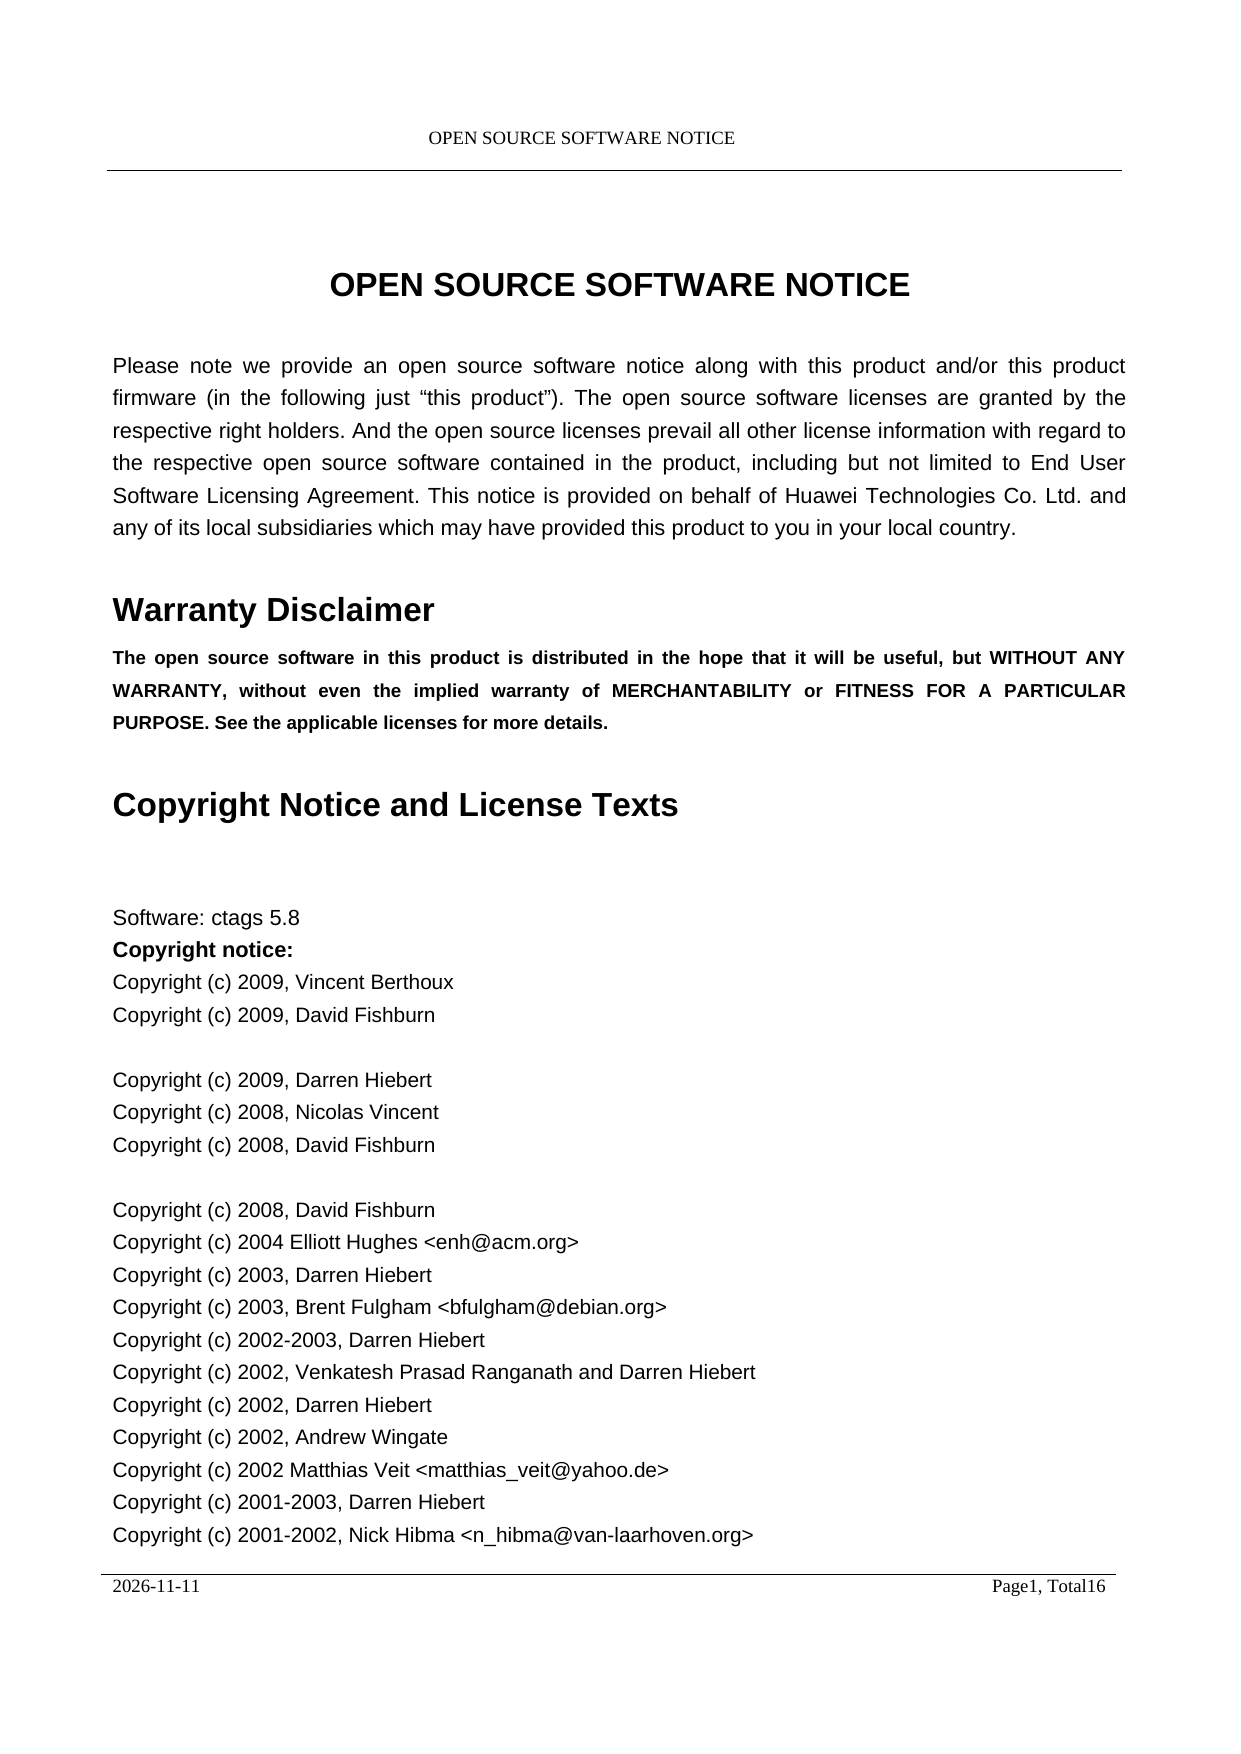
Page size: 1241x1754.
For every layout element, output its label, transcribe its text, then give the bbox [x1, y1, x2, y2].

text The open source software in this product is distributed in the hope that it will be useful, but WITHOUT ANY WARRANTY, without even the implied warranty of MERCHANTABILITY or FITNESS FOR A PARTICULAR PURPOSE. See the applicable licenses for more details. [112, 641, 1128, 739]
text Copyright (c) 2002, Darren Hiebert [112, 1388, 1128, 1421]
text Copyright (c) 2003, Brent Fulgham <bfulgham@debian.org> [112, 1291, 1128, 1323]
text Copyright (c) 2002 Matthias Veit <matthias_veit@yahoo.de> [112, 1453, 1128, 1486]
text Software: ctags 5.8 [112, 901, 1128, 933]
text Copyright (c) 2002, Andrew Wingate [112, 1421, 1128, 1453]
text Copyright (c) 2008, Nicolas Vincent [112, 1096, 1128, 1128]
text Copyright (c) 2009, David Fishburn [112, 998, 1128, 1063]
text Copyright (c) 2001-2003, Darren Hiebert [112, 1486, 1128, 1518]
text OPEN SOURCE SOFTWARE NOTICE [112, 251, 1128, 316]
text Copyright (c) 2009, Darren Hiebert [112, 1063, 1128, 1096]
text Copyright (c) 2003, Darren Hiebert [112, 1258, 1128, 1291]
text Copyright (c) 2009, Vincent Berthoux [112, 966, 1128, 998]
text Copyright (c) 2008, David Fishburn [112, 1128, 1128, 1193]
text Copyright Notice and License Texts [112, 771, 1128, 836]
text Copyright (c) 2004 Elliott Hughes <enh@acm.org> [112, 1226, 1128, 1258]
text Warranty Disclaimer [112, 576, 1128, 641]
text Copyright (c) 2002, Venkatesh Prasad Ranganath and Darren Hiebert [112, 1356, 1128, 1388]
text Copyright notice: [112, 933, 1128, 966]
text Copyright (c) 2001-2002, Nick Hibma <n_hibma@van-laarhoven.org> [112, 1518, 1128, 1551]
text Copyright (c) 2008, David Fishburn [112, 1193, 1128, 1226]
text Copyright (c) 2002-2003, Darren Hiebert [112, 1323, 1128, 1356]
text Please note we provide an open source software notice along with this product and/or this product firmware (in the following just “this product”). The open source software licenses are granted by the respective right holders. And the open source licenses prevail all other license information with regard to the respective open source software contained in the product, including but not limited to End User Software Licensing Agreement. This notice is provided on behalf of Huawei Technologies Co. Ltd. and any of its local subsidiaries which may have provided this product to you in your local country. [112, 349, 1128, 544]
